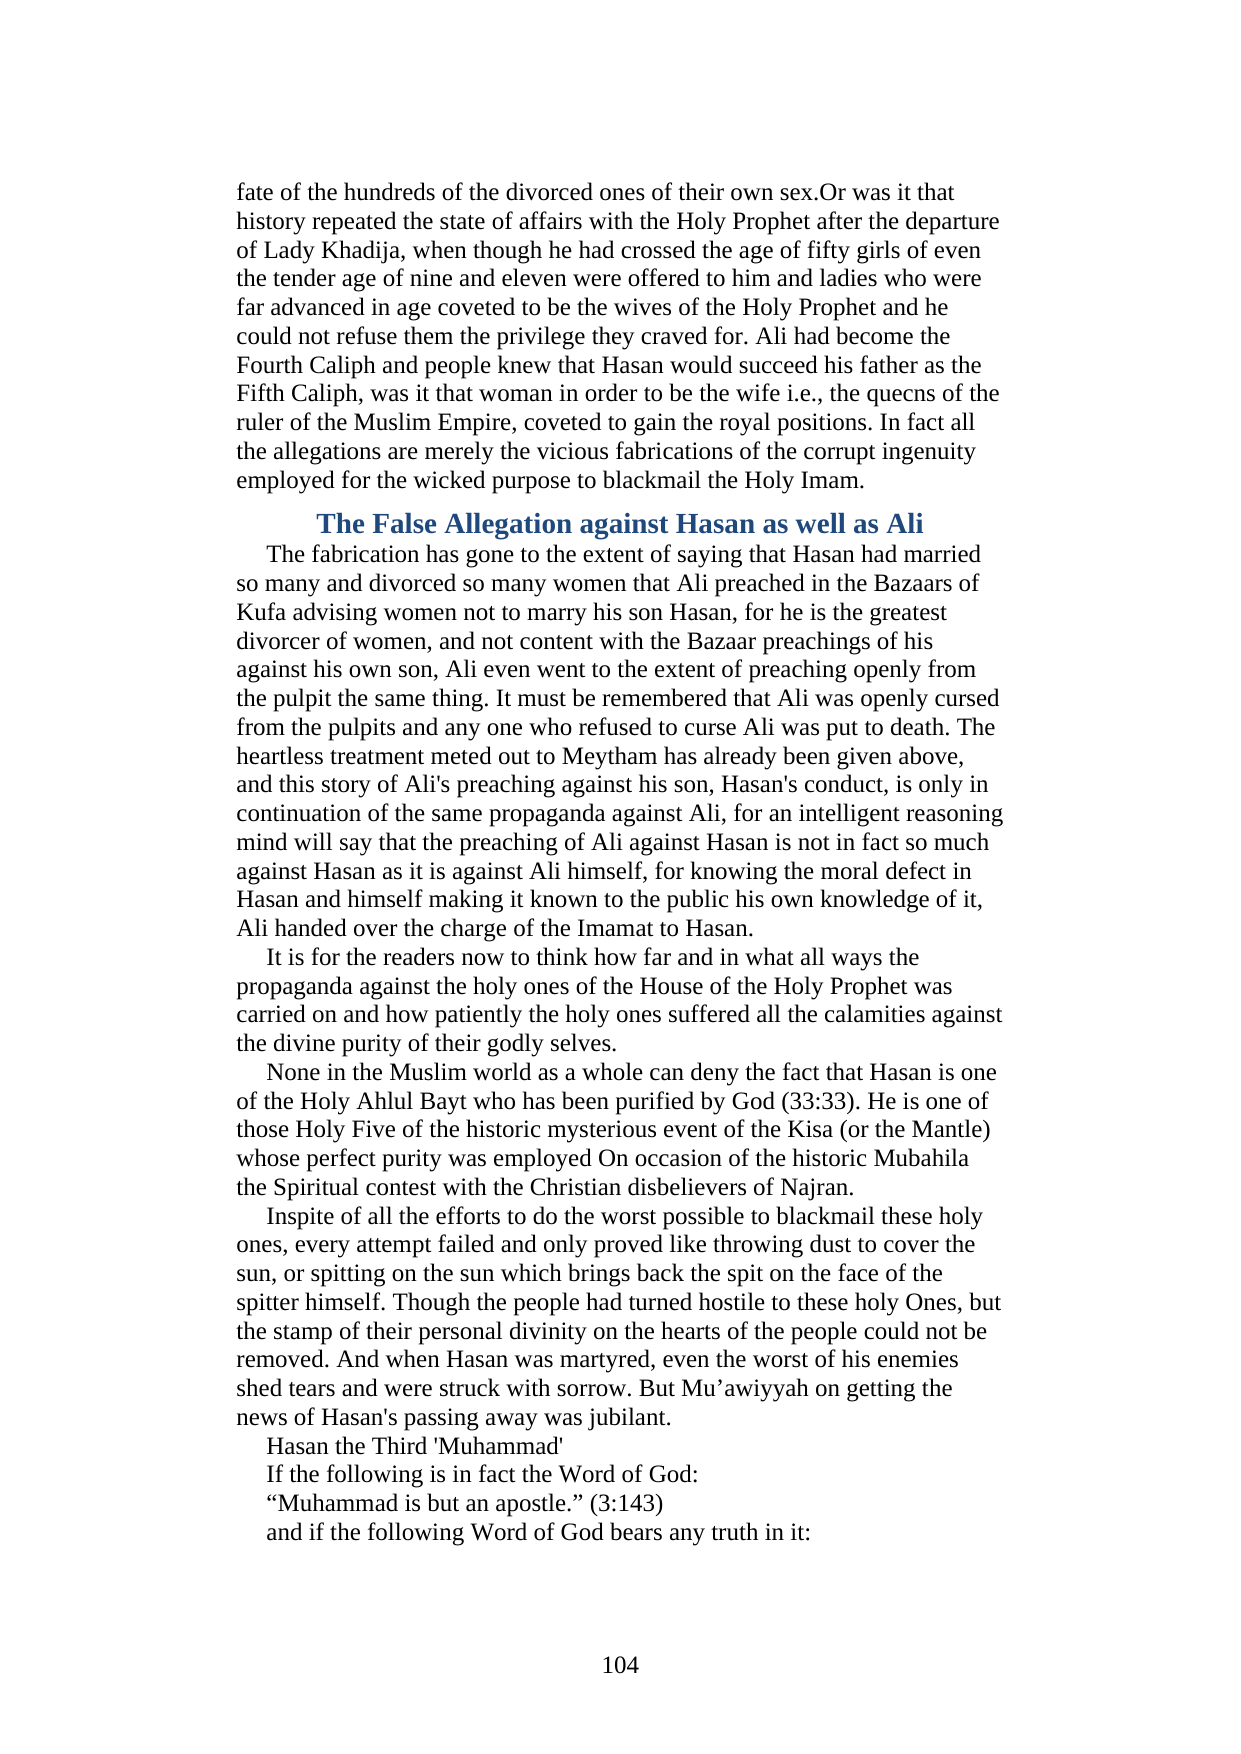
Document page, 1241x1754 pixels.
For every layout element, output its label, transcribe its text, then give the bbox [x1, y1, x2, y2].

text If the following is in fact the Word of God: [236, 1459, 1004, 1488]
text Inspite of all the efforts to do the worst possible to blackmail these holy ones, every attempt failed and only proved like throwing dust to cover the sun, or spitting on the sun which brings back the spit on the face of the spitter himself. Though the people had turned hostile to these holy Ones, but the stamp of their personal divinity on the hearts of the people could not be removed. And when Hasan was martyred, even the worst of his enemies shed tears and were struck with sorrow. But Mu’awiyyah on getting the news of Hasan's passing away was jubilant. [236, 1201, 1004, 1431]
text “Muhammad is but an apostle.” (3:143) [236, 1488, 1004, 1517]
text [236, 177, 1004, 493]
text Hasan the Third 'Muhammad' [236, 1431, 1004, 1459]
text It is for the readers now to think how far and in what all ways the propaganda against the holy ones of the House of the Holy Prophet was carried on and how patiently the holy ones suffered all the calamities against the divine purity of their godly selves. [236, 942, 1004, 1057]
text The fabrication has gone to the extent of saying that Hasan had married so many and divorced so many women that Ali preached in the Bazaars of Kufa advising women not to marry his son Hasan, for he is the greatest divorcer of women, and not content with the Bazaar preachings of his against his own son, Ali even went to the extent of preaching openly from the pulpit the same thing. It must be remembered that Ali was openly cursed from the pulpits and any one who refused to curse Ali was put to death. The heartless treatment meted out to Meytham has already been given above, and this story of Ali's preaching against his son, Hasan's conduct, is only in continuation of the same propaganda against Ali, for an intelligent reasoning mind will say that the preaching of Ali against Hasan is not in fact so much against Hasan as it is against Ali himself, for knowing the moral defect in Hasan and himself making it known to the public his own knowledge of it, Ali handed over the charge of the Imamat to Hasan. [236, 539, 1004, 942]
text None in the Muslim world as a whole can deny the fact that Hasan is one of the Holy Ahlul Bayt who has been purified by God (33:33). He is one of those Holy Five of the historic mysterious event of the Kisa (or the Mantle) whose perfect purity was employed On occasion of the historic Mubahila the Spiritual contest with the Christian disbelievers of Najran. [236, 1057, 1004, 1201]
text and if the following Word of God bears any truth in it: [236, 1517, 1004, 1546]
subtitle The False Allegation against Hasan as well as Ali [236, 506, 1004, 539]
